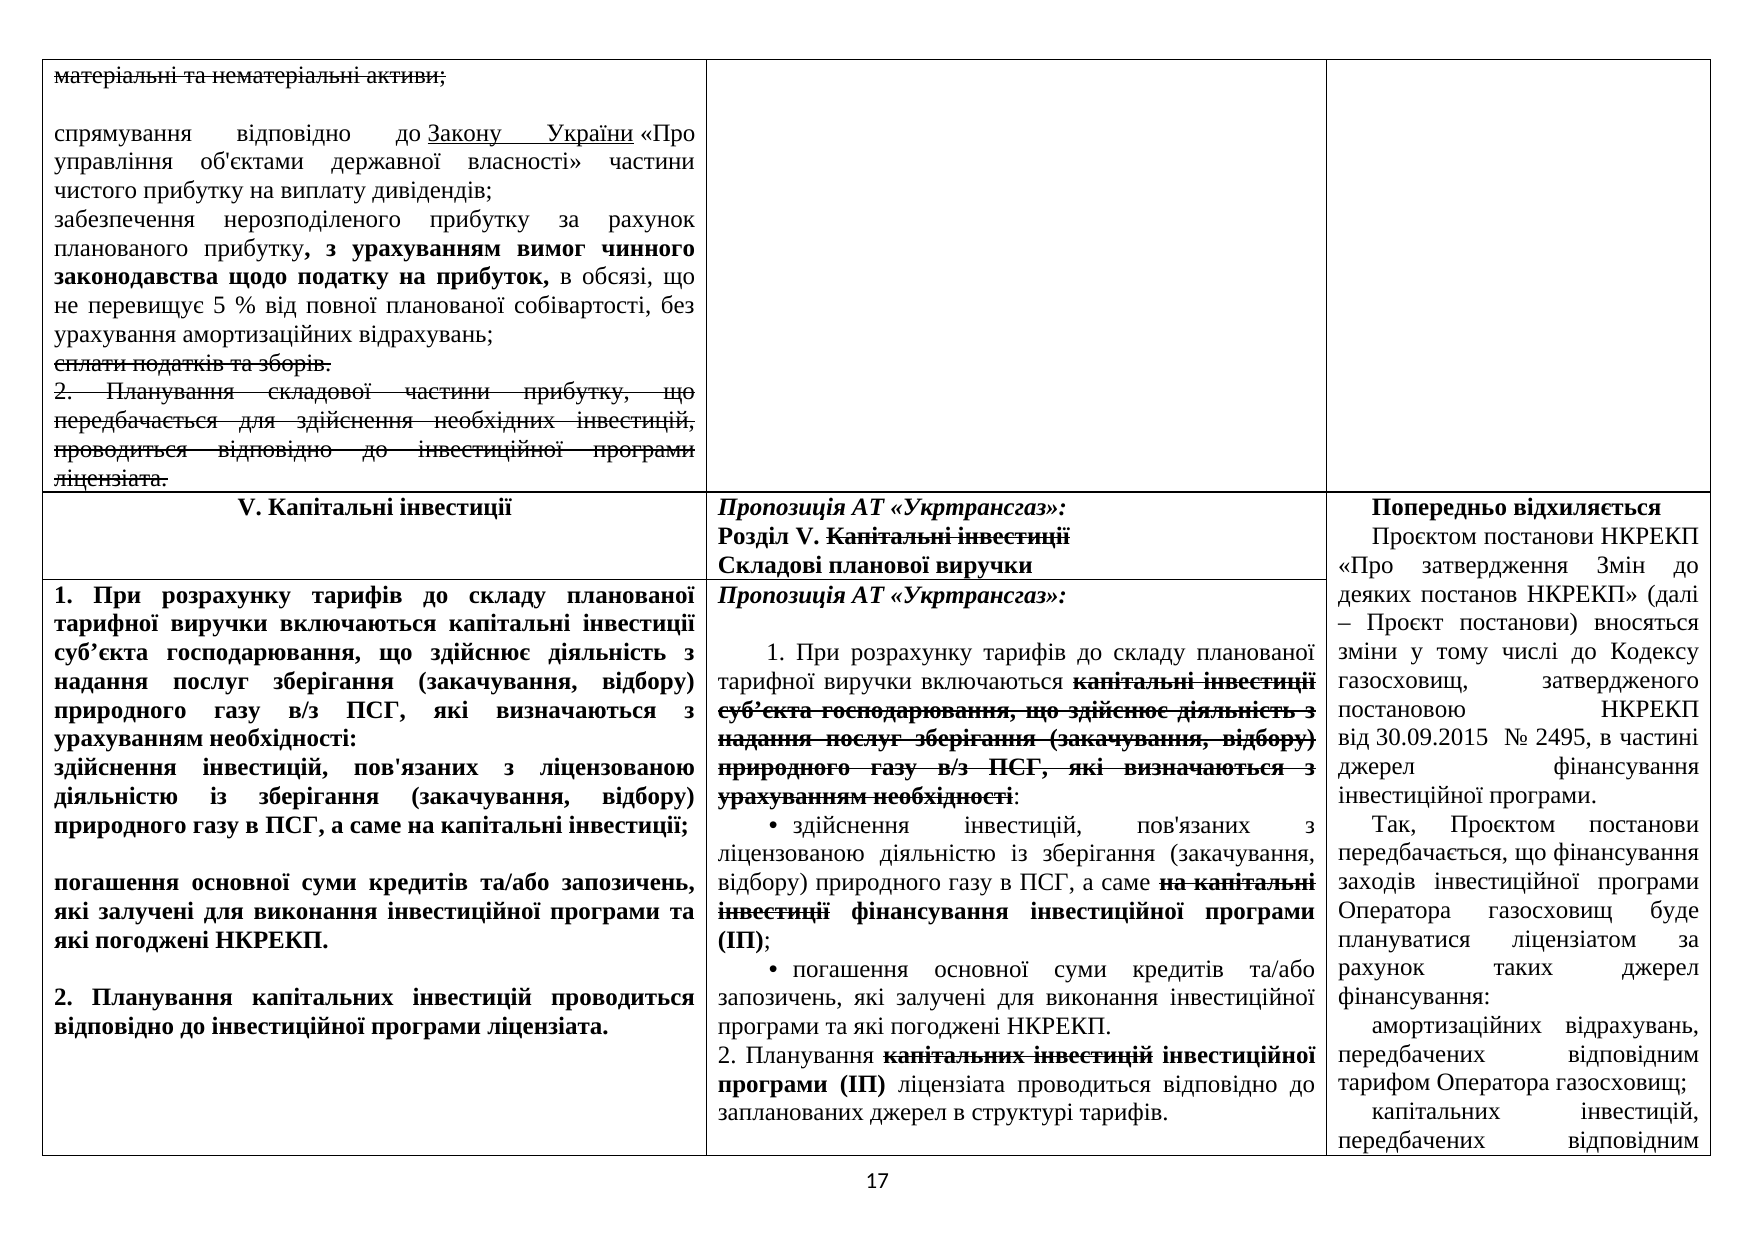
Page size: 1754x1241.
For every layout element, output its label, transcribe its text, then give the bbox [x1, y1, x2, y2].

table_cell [43, 580, 706, 1155]
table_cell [1327, 60, 1710, 491]
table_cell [707, 60, 1326, 491]
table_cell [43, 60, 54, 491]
table_cell Пропозиція АТ «Укртрансгаз»: Розділ V. Капітальні інвестиції Складові планової виручки [707, 493, 1326, 579]
table_cell V. Капітальні інвестиції [43, 493, 706, 579]
table_cell Попередньо відхиляється Проєктом постанови НКРЕКП «Про затвердження Змін до деяких постанов НКРЕКП» (далі – Проєкт постанови) вносяться зміни у тому числі до Кодексу газосховищ, затвердженого постановою НКРЕКП від 30.09.2015 № 2495, в частині джерел фінансування інвестиційної програми. Так, Проєктом постанови передбачається, що фінансування заходів інвестиційної програми Оператора газосховищ буде плануватися ліцензіатом за рахунок таких джерел фінансування: амортизаційних відрахувань, передбачених відповідним тарифом Оператора газосховищ; капітальних інвестицій, передбачених відповідним тарифом Оператора газосховищ; інших джерел, не заборонених законодавством, з обов‘язковим обґрунтуванням та розшифруванням таких джерел. З метою удосконалення механізму формування тарифів на послуги зберігання (закачування, відбору) природного газу щодо газосховищ, до яких застосовується режим регульованого доступу, в частині джерел фінансування інвестиційної програми, капітальні інвестиції визначені, як окрема складова структури тарифів на послуги зберігання (закачування, відбору) природного газу, що визначається відповідно до розділу V Методики визначення та розрахунку тарифів на послуги зберігання (закачування, відбору) природного газу щодо газосховищ, до яких застосовується режим регульованого доступу, затвердженої постановою НКРЕКП від 13.06.2016 № 1131. [1327, 493, 1710, 1155]
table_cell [707, 580, 1326, 1155]
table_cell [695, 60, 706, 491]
